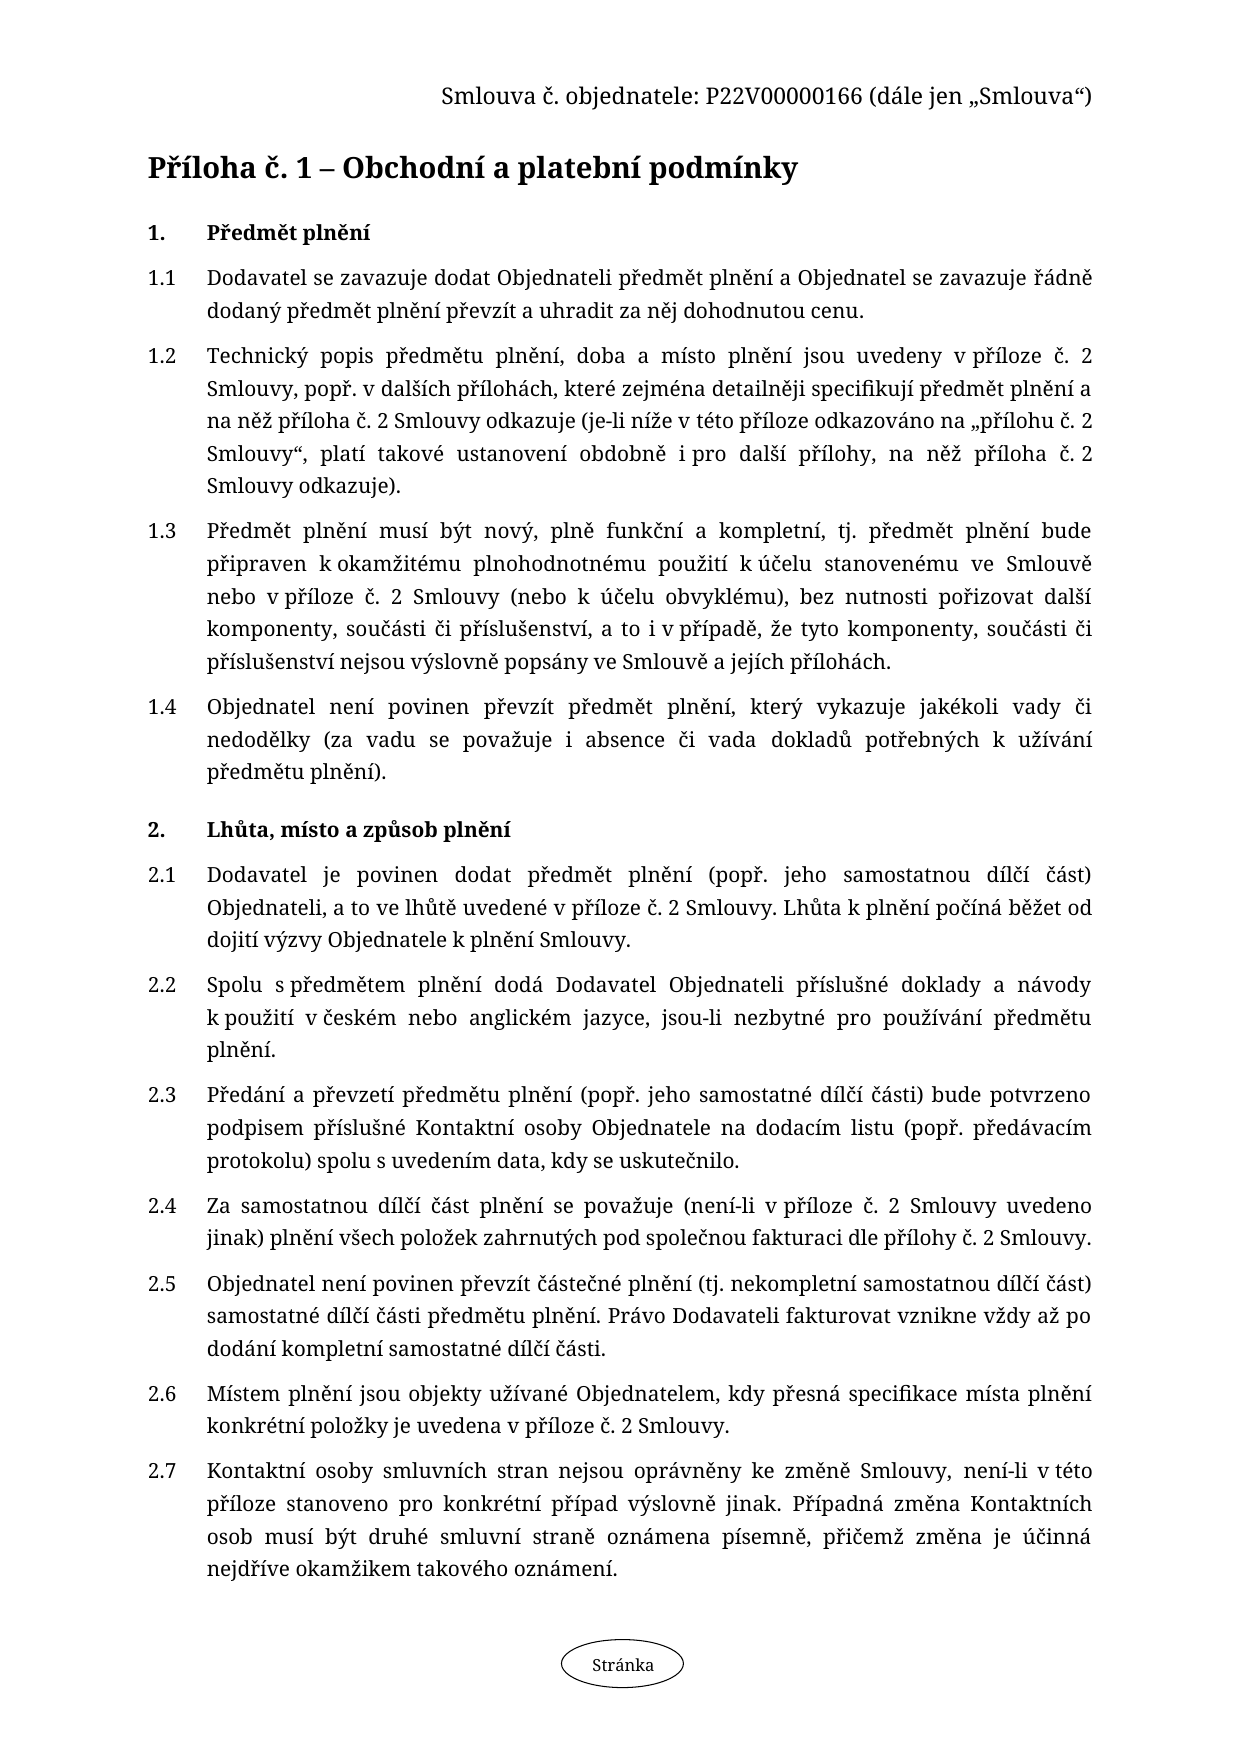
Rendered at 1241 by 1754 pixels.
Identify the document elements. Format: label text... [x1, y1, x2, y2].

list Technický popis předmětu plnění, doba a místo plnění jsou uvedeny v příloze č. 2 Smlouvy, popř. v dalších přílohách, které zejména detailněji specifikují předmět plnění a na něž příloha č. 2 Smlouvy odkazuje (je-li níže v této příloze odkazováno na „přílohu č. 2 Smlouvy“, platí takové ustanovení obdobně i pro další přílohy, na něž příloha č. 2 Smlouvy odkazuje). [148, 341, 1093, 500]
list Za samostatnou dílčí část plnění se považuje (není-li v příloze č. 2 Smlouvy uvedeno jinak) plnění všech položek zahrnutých pod společnou fakturaci dle přílohy č. 2 Smlouvy. [148, 1191, 1093, 1252]
list Předání a převzetí předmětu plnění (popř. jeho samostatné dílčí části) bude potvrzeno podpisem příslušné Kontaktní osoby Objednatele na dodacím listu (popř. předávacím protokolu) spolu s uvedením data, kdy se uskutečnilo. [148, 1081, 1093, 1174]
list Objednatel není povinen převzít předmět plnění, který vykazuje jakékoli vady či nedodělky (za vadu se považuje i absence či vada dokladů potřebných k užívání předmětu plnění). [148, 692, 1093, 786]
list Dodavatel se zavazuje dodat Objednateli předmět plnění a Objednatel se zavazuje řádně dodaný předmět plnění převzít a uhradit za něj dohodnutou cenu. [148, 263, 1093, 324]
list Předmět plnění musí být nový, plně funkční a kompletní, tj. předmět plnění bude připraven k okamžitému plnohodnotnému použití k účelu stanovenému ve Smlouvě nebo v příloze č. 2 Smlouvy (nebo k účelu obvyklému), bez nutnosti pořizovat další komponenty, součásti či příslušenství, a to i v případě, že tyto komponenty, součásti či příslušenství nejsou výslovně popsány ve Smlouvě a jejích přílohách. [148, 517, 1093, 675]
list Dodavatel je povinen dodat předmět plnění (popř. jeho samostatnou dílčí část) Objednateli, a to ve lhůtě uvedené v příloze č. 2 Smlouvy. Lhůta k plnění počíná běžet od dojití výzvy Objednatele k plnění Smlouvy. [148, 860, 1093, 954]
list Kontaktní osoby smluvních stran nejsou oprávněny ke změně Smlouvy, není-li v této příloze stanoveno pro konkrétní případ výslovně jinak. Případná změna Kontaktních osob musí být druhé smluvní straně oznámena písemně, přičemž změna je účinná nejdříve okamžikem takového oznámení. [148, 1457, 1093, 1583]
list Objednatel není povinen převzít částečné plnění (tj. nekompletní samostatnou dílčí část) samostatné dílčí části předmětu plnění. Právo Dodavateli fakturovat vznikne vždy až po dodání kompletní samostatné dílčí části. [148, 1269, 1093, 1362]
text Příloha č. 1 – Obchodní a platební podmínky [148, 148, 1093, 187]
list Předmět plnění [148, 218, 1093, 247]
list Lhůta, místo a způsob plnění [148, 815, 1093, 843]
list Spolu s předmětem plnění dodá Dodavatel Objednateli příslušné doklady a návody k použití v českém nebo anglickém jazyce, jsou-li nezbytné pro používání předmětu plnění. [148, 970, 1093, 1064]
list Místem plnění jsou objekty užívané Objednatelem, kdy přesná specifikace místa plnění konkrétní položky je uvedena v příloze č. 2 Smlouvy. [148, 1379, 1093, 1440]
